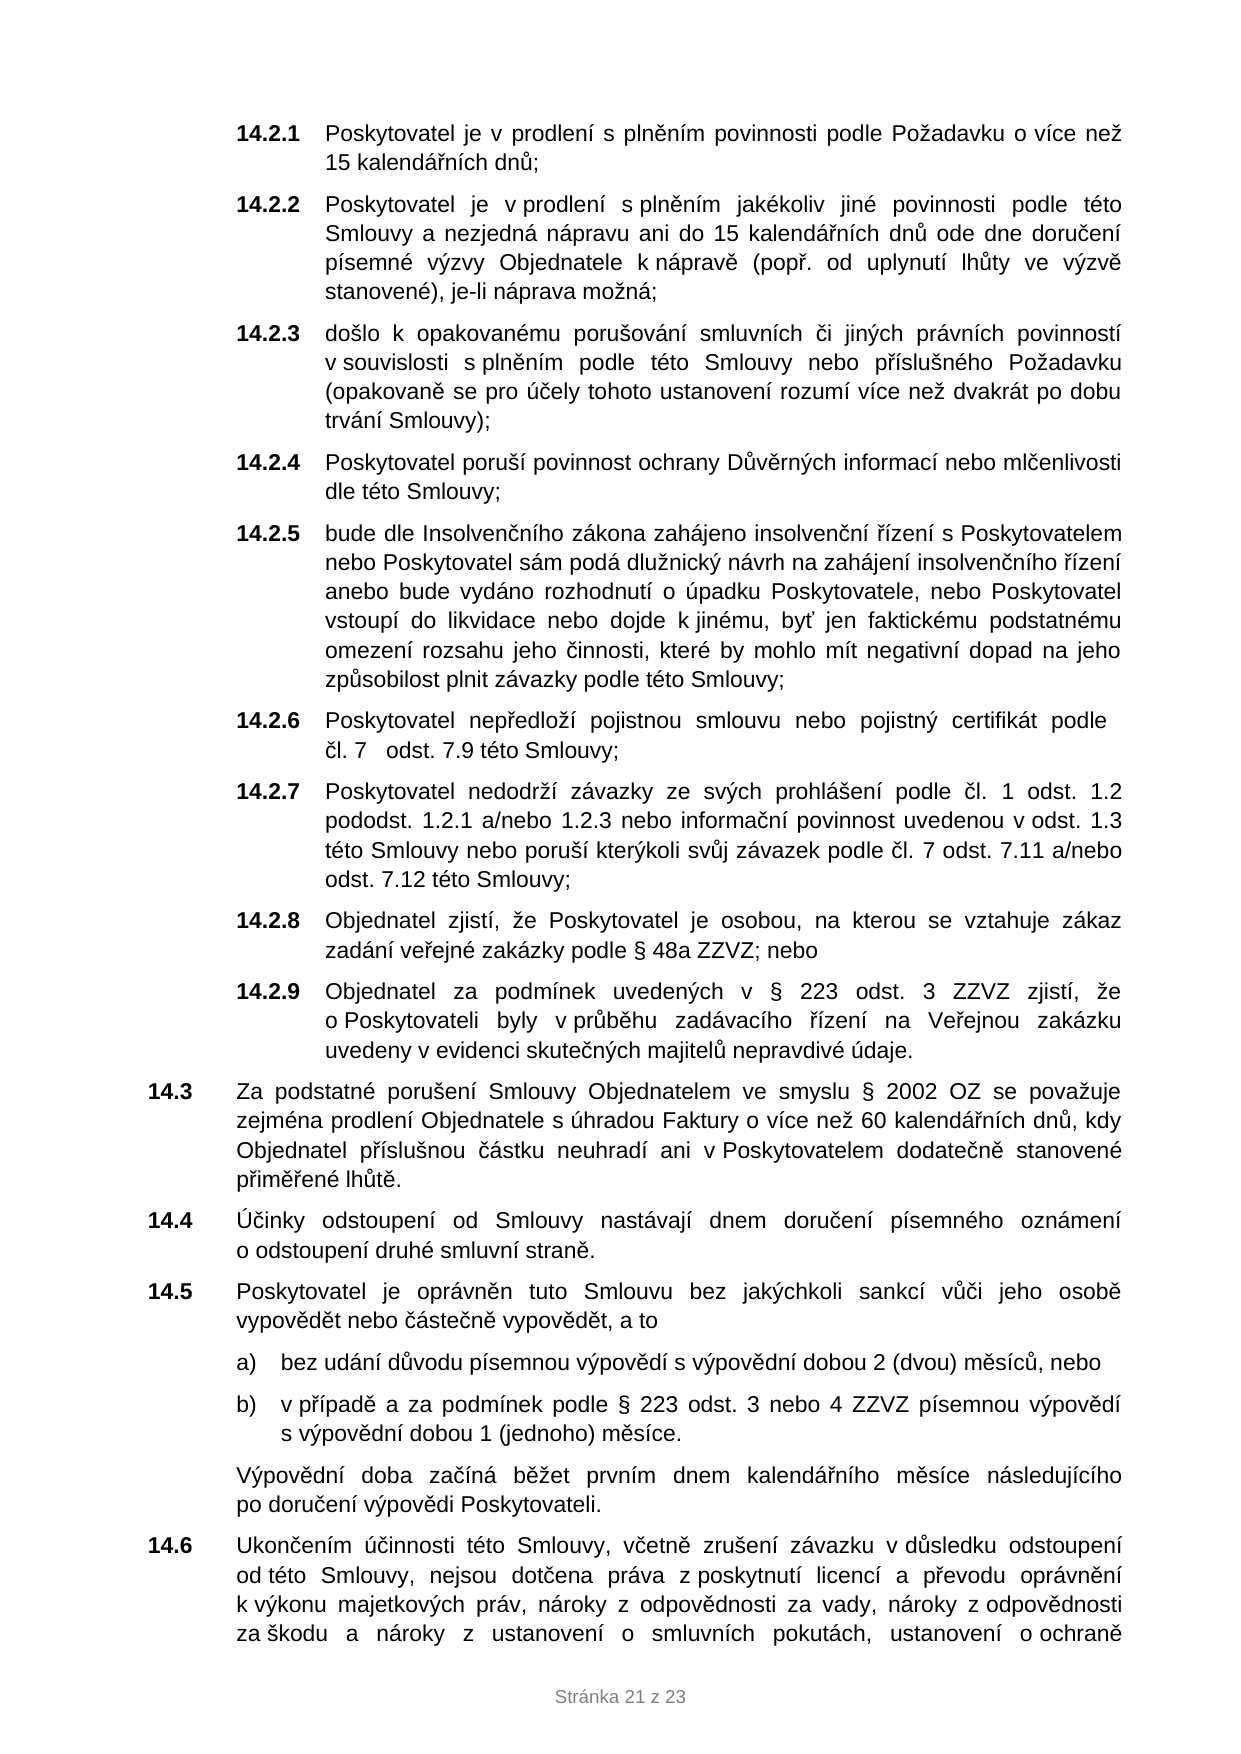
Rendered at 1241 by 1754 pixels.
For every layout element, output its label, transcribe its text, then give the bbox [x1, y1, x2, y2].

text Objednatel za podmínek uvedených v § 223 odst. 3 ZZVZ zjistí, že o Poskytovateli byly v průběhu zadávacího řízení na Veřejnou zakázku uvedeny v evidenci skutečných majitelů nepravdivé údaje. [236, 976, 1122, 1064]
text Poskytovatel nepředloží pojistnou smlouvu nebo pojistný certifikát podle čl. 7 odst. 7.9 této Smlouvy; [236, 706, 1122, 764]
text došlo k opakovanému porušování smluvních či jiných právních povinností v souvislosti s plněním podle této Smlouvy nebo příslušného Požadavku (opakovaně se pro účely tohoto ustanovení rozumí více než dvakrát po dobu trvání Smlouvy); [236, 318, 1122, 435]
list v případě a za podmínek podle § 223 odst. 3 nebo 4 ZZVZ písemnou výpovědí s výpovědní dobou 1 (jednoho) měsíce. [236, 1389, 1122, 1447]
text Poskytovatel je oprávněn tuto Smlouvu bez jakýchkoli sankcí vůči jeho osobě vypovědět nebo částečně vypovědět, a to [148, 1276, 1122, 1335]
text Účinky odstoupení od Smlouvy nastávají dnem doručení písemného oznámení o odstoupení druhé smluvní straně. [148, 1206, 1122, 1264]
list bez udání důvodu písemnou výpovědí s výpovědní dobou 2 (dvou) měsíců, nebo [236, 1347, 1122, 1376]
text bude dle Insolvenčního zákona zahájeno insolvenční řízení s Poskytovatelem nebo Poskytovatel sám podá dlužnický návrh na zahájení insolvenčního řízení anebo bude vydáno rozhodnutí o úpadku Poskytovatele, nebo Poskytovatel vstoupí do likvidace nebo dojde k jinému, byť jen faktickému podstatnému omezení rozsahu jeho činnosti, které by mohlo mít negativní dopad na jeho způsobilost plnit závazky podle této Smlouvy; [236, 518, 1122, 693]
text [148, 1531, 1122, 1647]
text Poskytovatel je v prodlení s plněním jakékoliv jiné povinnosti podle této Smlouvy a nezjedná nápravu ani do 15 kalendářních dnů ode dne doručení písemné výzvy Objednatele k nápravě (popř. od uplynutí lhůty ve výzvě stanovené), je-li náprava možná; [236, 189, 1122, 306]
text Poskytovatel poruší povinnost ochrany Důvěrných informací nebo mlčenlivosti dle této Smlouvy; [236, 447, 1122, 506]
text Za podstatné porušení Smlouvy Objednatelem ve smyslu § 2002 OZ se považuje zejména prodlení Objednatele s úhradou Faktury o více než 60 kalendářních dnů, kdy Objednatel příslušnou částku neuhradí ani v Poskytovatelem dodatečně stanovené přiměřené lhůtě. [148, 1076, 1122, 1193]
text Poskytovatel je v prodlení s plněním povinnosti podle Požadavku o více než 15 kalendářních dnů; [236, 118, 1122, 176]
list Výpovědní doba začíná běžet prvním dnem kalendářního měsíce následujícího po doručení výpovědi Poskytovateli. [236, 1460, 1122, 1518]
text Objednatel zjistí, že Poskytovatel je osobou, na kterou se vztahuje zákaz zadání veřejné zakázky podle § 48a ZZVZ; nebo [236, 906, 1122, 964]
text Poskytovatel nedodrží závazky ze svých prohlášení podle čl. 1 odst. 1.2 pododst. 1.2.2 a/nebo 1.2.3 nebo informační povinnost uvedenou v odst. 1.3 této Smlouvy nebo poruší kterýkoli svůj závazek podle čl. 7 odst. 7.11 a/nebo odst. 7.12 této Smlouvy; [236, 776, 1122, 893]
